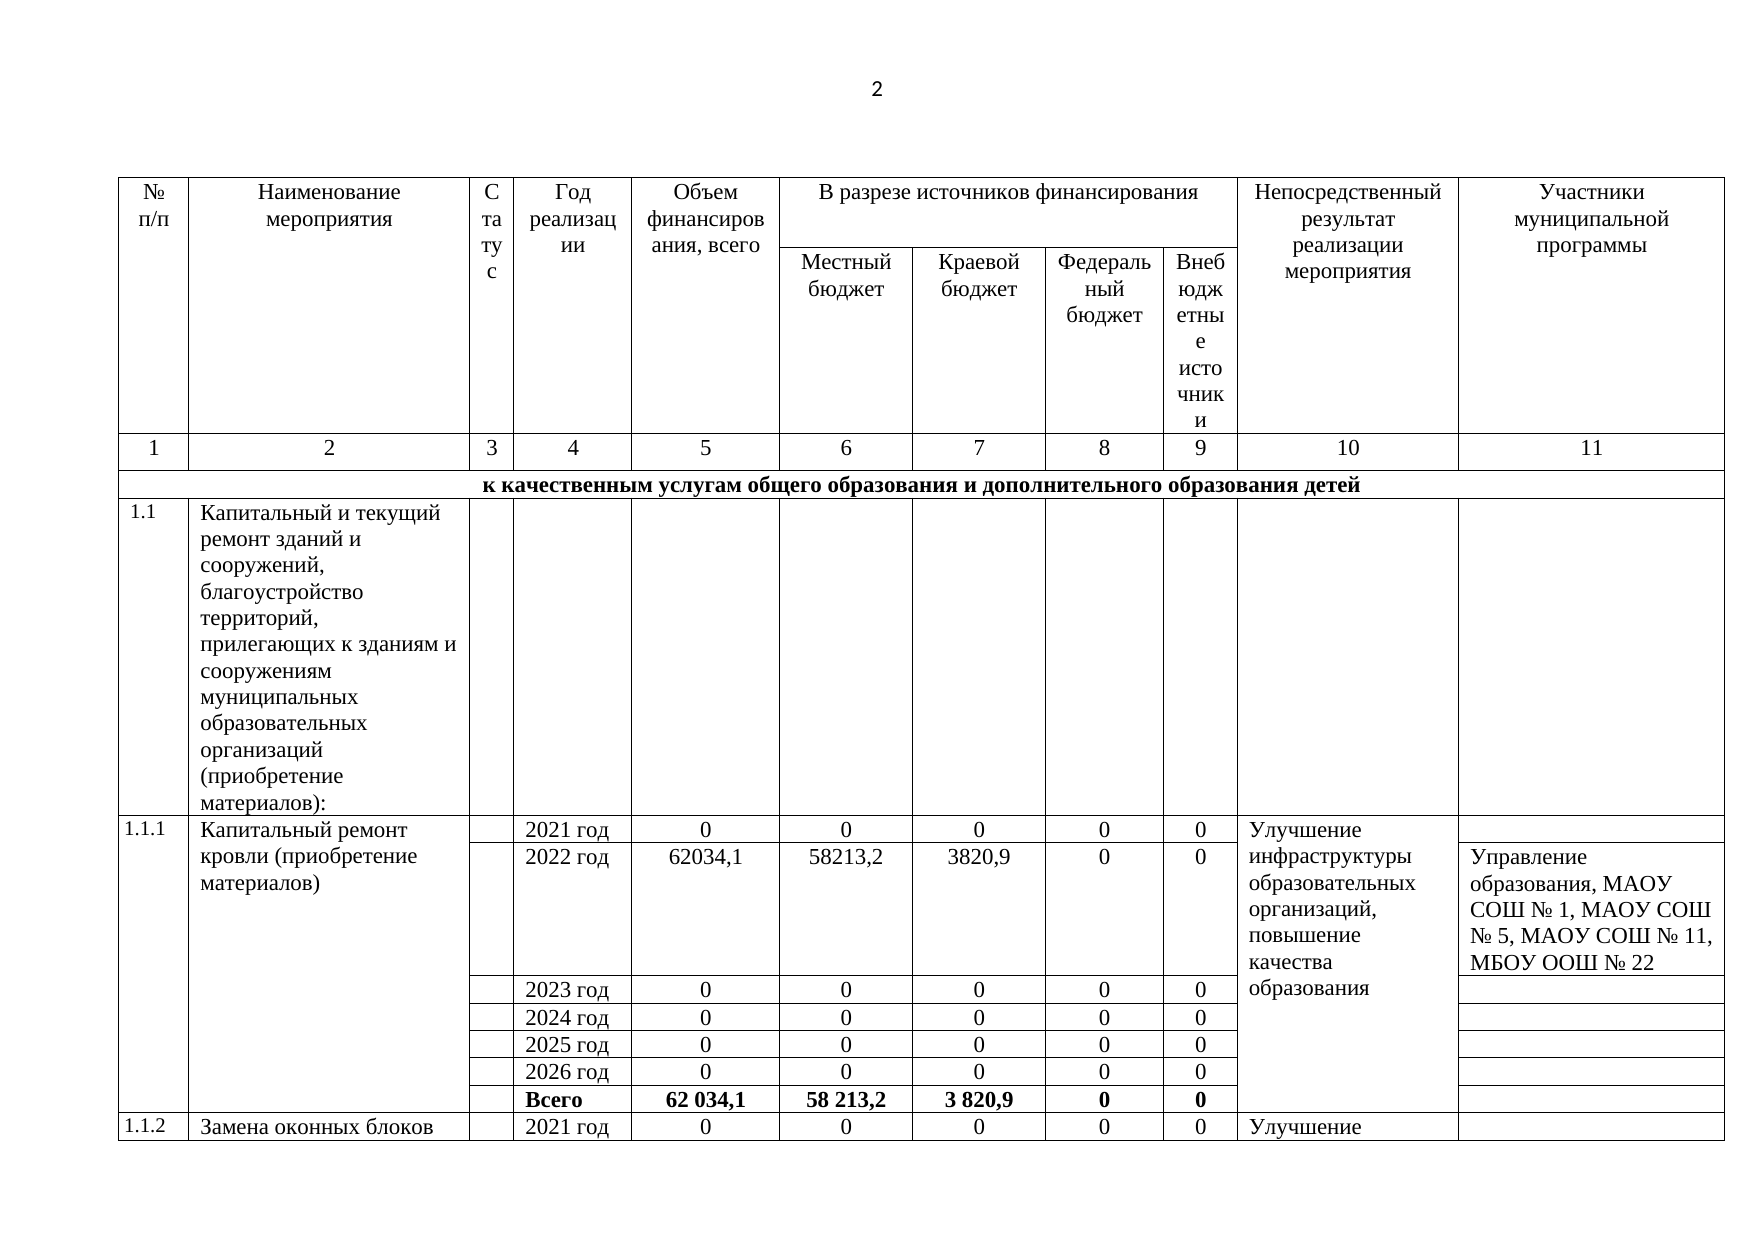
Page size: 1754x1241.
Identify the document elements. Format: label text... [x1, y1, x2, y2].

table_cell 0 [780, 1058, 912, 1085]
table_cell 8 [1046, 434, 1163, 470]
table_cell 58213,2 [780, 843, 912, 975]
table_cell 2021 год [514, 1113, 631, 1139]
table_cell 0 [1164, 816, 1237, 842]
table_cell Внебюджетные источники [1164, 248, 1237, 433]
table_cell 0 [913, 816, 1045, 842]
table_cell 0 [1046, 1086, 1163, 1112]
table_header Объем финансирования, всего [632, 178, 779, 433]
table_cell [470, 1113, 513, 1139]
table_cell [1459, 1113, 1724, 1139]
table_cell 0 [1164, 1004, 1237, 1030]
table_cell 1.1.1 [119, 816, 188, 1112]
table_header В разрезе источников финансирования [780, 178, 1237, 247]
table_cell 2026 год [514, 1058, 631, 1085]
table_cell 6 [780, 434, 912, 470]
table_cell 2021 год [514, 816, 631, 842]
table_cell 0 [780, 1113, 912, 1139]
table_cell 9 [1164, 434, 1237, 470]
table_cell 10 [1238, 434, 1458, 470]
table_cell [1459, 499, 1724, 815]
table_cell 2023 год [514, 976, 631, 1002]
table_cell 0 [1164, 1113, 1237, 1139]
table_cell 62 034,1 [632, 1086, 779, 1112]
table_cell [632, 499, 779, 815]
table_cell 2025 год [514, 1031, 631, 1057]
table_cell 0 [1164, 976, 1237, 1002]
table_cell [470, 1004, 513, 1030]
table_cell [1459, 976, 1724, 1002]
table_cell 0 [1046, 816, 1163, 842]
table_cell 0 [1046, 1004, 1163, 1030]
table_cell [1238, 499, 1458, 815]
table_cell 0 [780, 816, 912, 842]
table_cell [470, 1031, 513, 1057]
table_cell 4 [514, 434, 631, 470]
table_cell 1 [119, 434, 188, 470]
table_cell [1046, 499, 1163, 815]
table_cell 0 [913, 1058, 1045, 1085]
table_cell 11 [1459, 434, 1724, 470]
table_cell [470, 1086, 513, 1112]
table_cell 1.1 [119, 499, 188, 815]
table_header № п/п [119, 178, 188, 433]
table_cell [470, 499, 513, 815]
table_cell 0 [1046, 1113, 1163, 1139]
table_cell 0 [632, 976, 779, 1002]
table_cell 5 [632, 434, 779, 470]
table_header Статус [470, 178, 513, 433]
table_cell [913, 499, 1045, 815]
table_cell 0 [1046, 1058, 1163, 1085]
table_cell [470, 816, 513, 842]
table_cell 0 [913, 1031, 1045, 1057]
table_cell 2024 год [514, 1004, 631, 1030]
table_cell 0 [780, 1004, 912, 1030]
table_cell [514, 499, 631, 815]
table_cell 7 [913, 434, 1045, 470]
table_cell Замена оконных блоков (приобретение материалов) [189, 1113, 469, 1139]
table_cell 0 [1164, 843, 1237, 975]
table_cell 2 [189, 434, 469, 470]
table_cell 1.1.2 [119, 1113, 188, 1139]
table_cell 0 [780, 976, 912, 1002]
table_cell Краевой бюджет [913, 248, 1045, 433]
table_cell Улучшение инфраструктуры образовательных организаций, повышение качества образования [1238, 816, 1458, 1112]
table_header Год реализации [514, 178, 631, 433]
table_cell [780, 499, 912, 815]
table_cell [470, 843, 513, 975]
table_cell 0 [913, 1004, 1045, 1030]
table_cell Капитальный и текущий ремонт зданий и сооружений, благоустройство территорий, прилегающих к зданиям и сооружениям муниципальных образовательных организаций (приобретение материалов): [189, 499, 469, 815]
table_cell 0 [632, 1031, 779, 1057]
table_cell 0 [1164, 1058, 1237, 1085]
table_header Участники муниципальной программы [1459, 178, 1724, 433]
table_cell 0 [780, 1031, 912, 1057]
table_cell 0 [1164, 1086, 1237, 1112]
table_cell Всего [514, 1086, 631, 1112]
table_cell 0 [632, 816, 779, 842]
table_cell [470, 1058, 513, 1085]
table_cell [1164, 499, 1237, 815]
table_cell 0 [913, 976, 1045, 1002]
table_cell 3 820,9 [913, 1086, 1045, 1112]
table_cell Федеральный бюджет [1046, 248, 1163, 433]
table_cell 58 213,2 [780, 1086, 912, 1112]
table_cell [1459, 1031, 1724, 1057]
table_cell [1459, 1004, 1724, 1030]
table_cell 62034,1 [632, 843, 779, 975]
table_cell 0 [632, 1113, 779, 1139]
table_cell [470, 976, 513, 1002]
table_header Наименование мероприятия [189, 178, 469, 433]
table_cell Развитие сети и инфраструктуры образовательных организаций, обеспечивающих доступ населения муниципального образования Ленинградский район к качественным услугам общего образования и дополнительного образования детей [119, 471, 1724, 498]
table_cell Улучшение инфраструктуры образовательных организаций, повышение качества образования [1238, 1113, 1458, 1139]
table_cell Местный бюджет [780, 248, 912, 433]
table_cell [1459, 816, 1724, 842]
table_cell 0 [1164, 1031, 1237, 1057]
table_cell Управление образования, МАОУ СОШ № 1, МАОУ СОШ № 5, МАОУ СОШ № 11, МБОУ ООШ № 22 [1459, 843, 1724, 975]
table_cell 2022 год [514, 843, 631, 975]
table_cell 3 [470, 434, 513, 470]
table_cell Капитальный ремонт кровли (приобретение материалов) [189, 816, 469, 1112]
table_cell [1459, 1058, 1724, 1085]
table_cell 0 [632, 1004, 779, 1030]
table_cell [1459, 1086, 1724, 1112]
table_cell 0 [1046, 976, 1163, 1002]
table_cell 3820,9 [913, 843, 1045, 975]
table_header Непосредственный результат реализации мероприятия [1238, 178, 1458, 433]
table_cell 0 [1046, 843, 1163, 975]
table_cell 0 [632, 1058, 779, 1085]
table_cell 0 [1046, 1031, 1163, 1057]
table_cell 0 [913, 1113, 1045, 1139]
